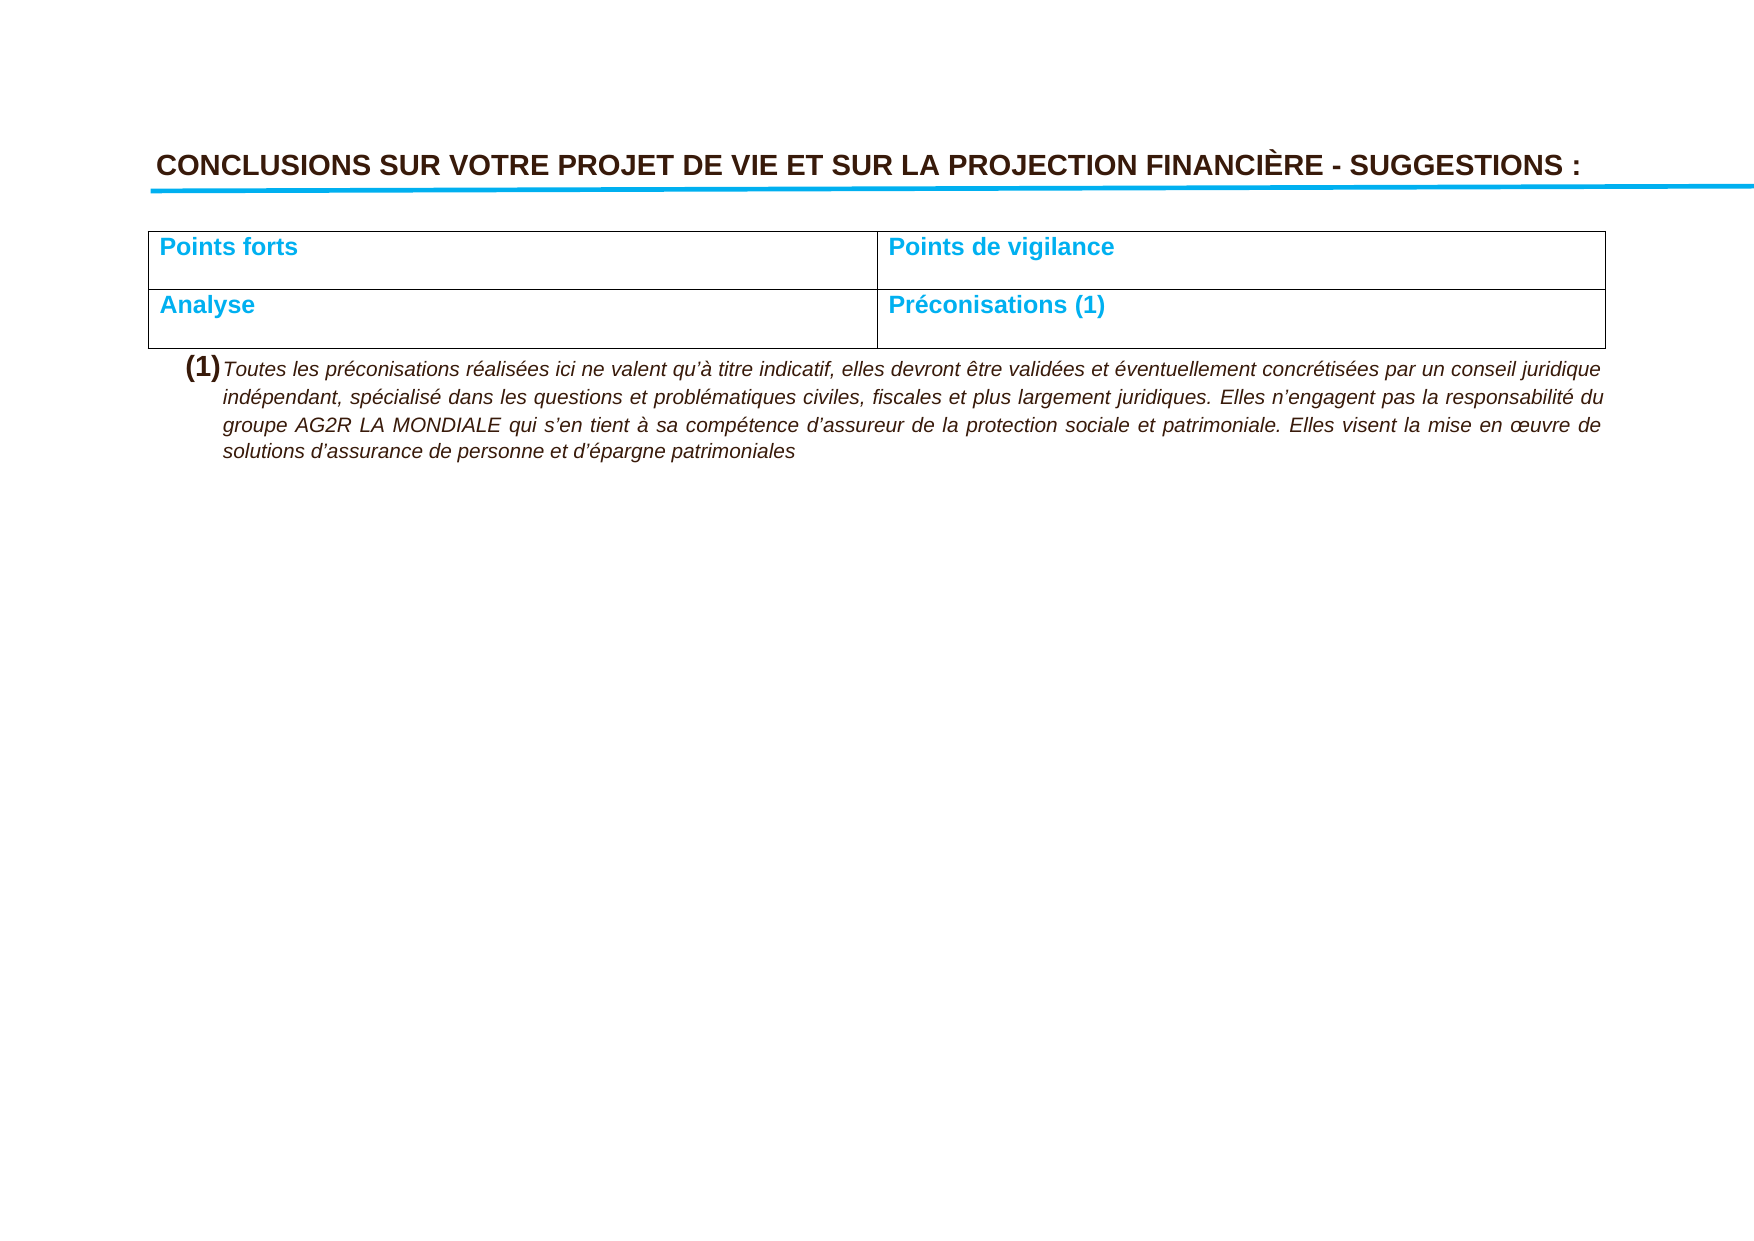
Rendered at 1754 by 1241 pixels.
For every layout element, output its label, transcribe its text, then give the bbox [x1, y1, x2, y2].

text Conclusions sur votre projet de vie et sur la projection financière - suggestions : [148, 148, 1606, 181]
table_header Points de vigilance [878, 232, 1605, 289]
table_cell Préconisations (1) [878, 290, 1605, 348]
table_cell Analyse [149, 290, 877, 348]
list Toutes les préconisations réalisées ici ne valent qu’à titre indicatif, elles devront être validées et éventuellement concrétisées par un conseil juridique indépendant, spécialisé dans les questions et problématiques civiles, fiscales et plus largement juridiques. Elles n’engagent pas la responsabilité du groupe AG2R LA MONDIALE qui s’en tient à sa compétence d’assureur de la protection sociale et patrimoniale. Elles visent la mise en œuvre de solutions d’assurance de personne et d’épargne patrimoniales [185, 349, 1606, 462]
table_header Points forts [149, 232, 877, 289]
